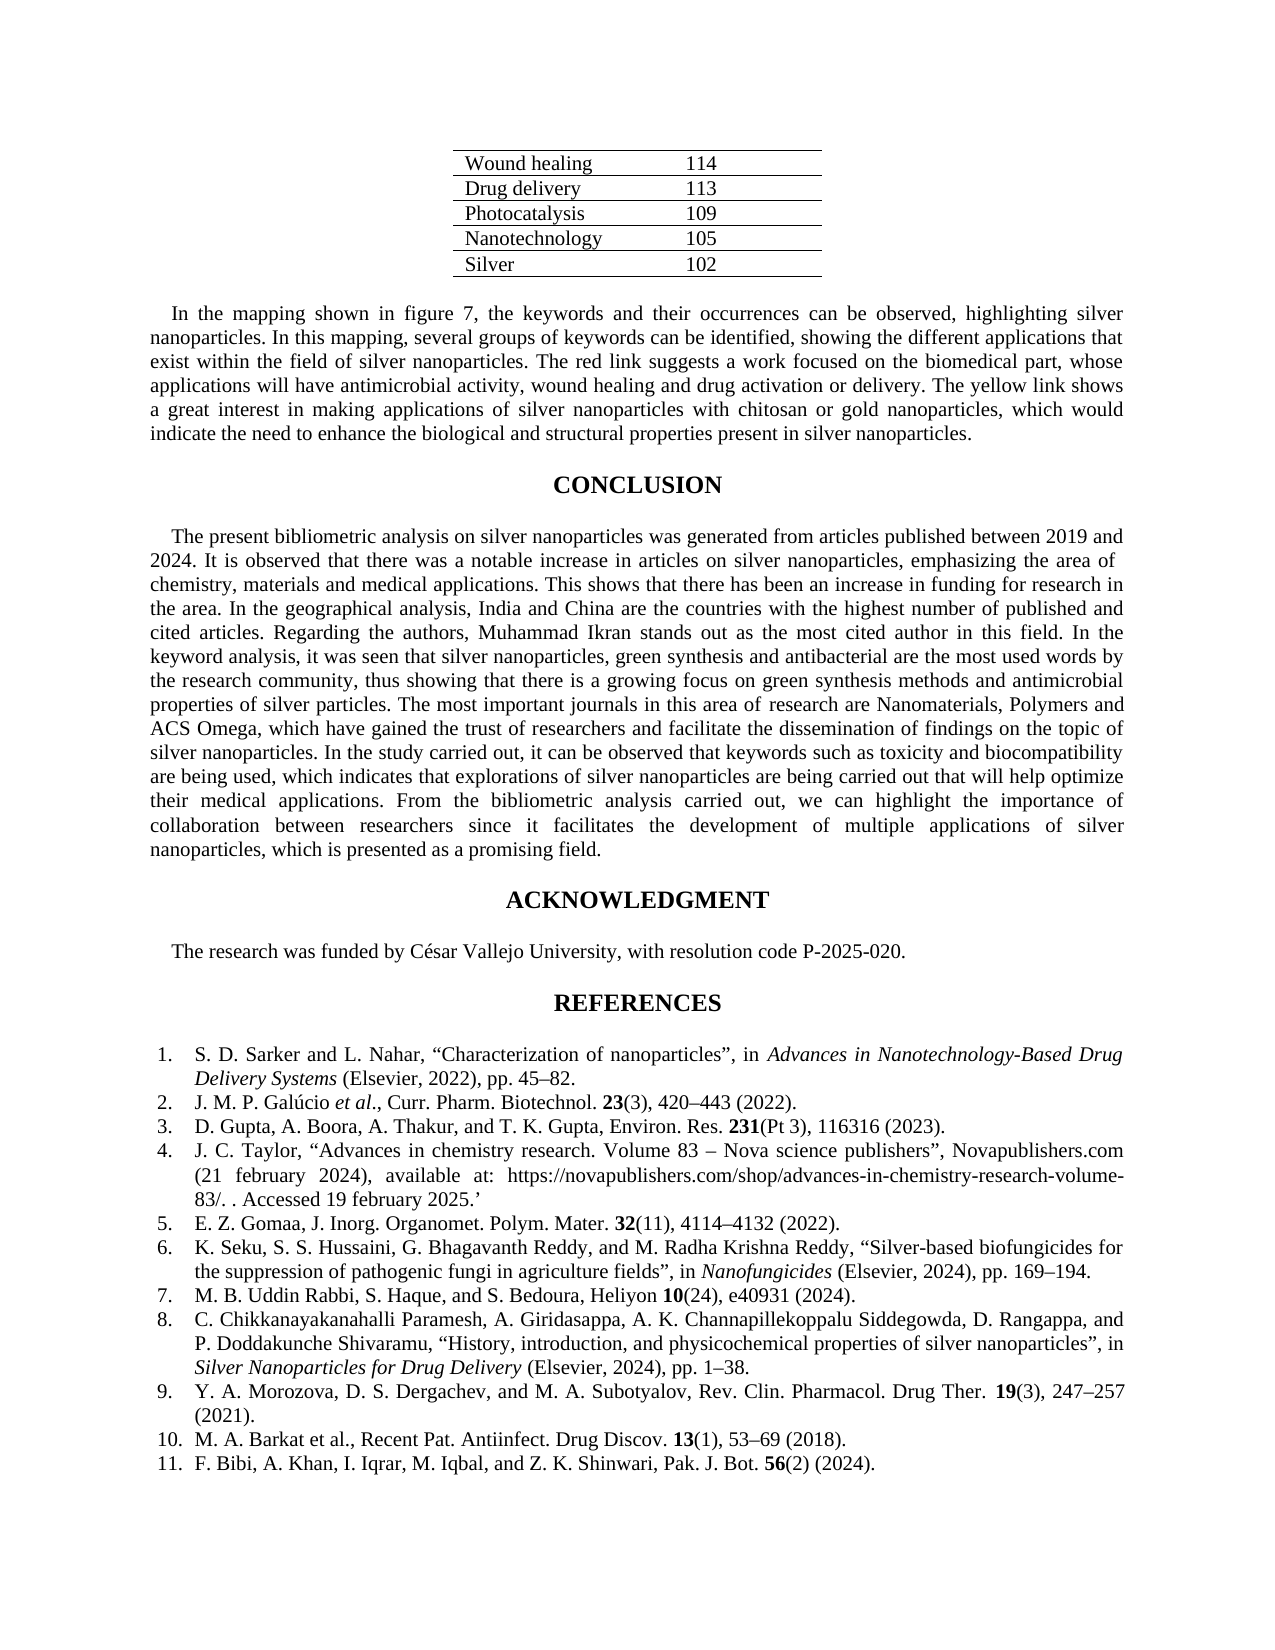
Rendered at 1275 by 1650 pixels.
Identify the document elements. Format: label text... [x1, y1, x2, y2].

subtitle Conclusion [150, 470, 1125, 499]
list S. D. Sarker and L. Nahar, “Characterization of nanoparticles”, in Advances in Nanotechnology-Based Drug Delivery Systems (Elsevier, 2022), pp. 45–82. [157, 1042, 1125, 1090]
list J. M. P. Galúcio et al., Curr. Pharm. Biotechnol. 23(3), 420–443 (2022). [157, 1090, 1125, 1114]
list D. Gupta, A. Boora, A. Thakur, and T. K. Gupta, Environ. Res. 231(Pt 3), 116316 (2023). [157, 1114, 1125, 1138]
subtitle Acknowledgment [150, 886, 1125, 914]
list E. Z. Gomaa, J. Inorg. Organomet. Polym. Mater. 32(11), 4114–4132 (2022). [157, 1211, 1125, 1235]
list F. Bibi, A. Khan, I. Iqrar, M. Iqbal, and Z. K. Shinwari, Pak. J. Bot. 56(2) (2024). [157, 1451, 1125, 1475]
text In the mapping shown in figure 7, the keywords and their occurrences can be observed, highlighting silver nanoparticles. In this mapping, several groups of keywords can be identified, showing the different applications that exist within the field of silver nanoparticles. The red link suggests a work focused on the biomedical part, whose applications will have antimicrobial activity, wound healing and drug activation or delivery. The yellow link shows a great interest in making applications of silver nanoparticles with chitosan or gold nanoparticles, which would indicate the need to enhance the biological and structural properties present in silver nanoparticles. [150, 301, 1125, 445]
text The research was funded by César Vallejo University, with resolution code P-2025-020. [150, 939, 1125, 963]
list M. B. Uddin Rabbi, S. Haque, and S. Bedoura, Heliyon 10(24), e40931 (2024). [157, 1283, 1125, 1307]
table_cell 105 [674, 226, 822, 250]
table_cell Drug delivery [453, 176, 674, 200]
list Y. A. Morozova, D. S. Dergachev, and M. A. Subotyalov, Rev. Clin. Pharmacol. Drug Ther. 19(3), 247–257 (2021). [157, 1379, 1125, 1427]
table_cell 114 [674, 151, 822, 175]
table_cell 102 [674, 251, 822, 276]
table_cell 113 [674, 176, 822, 200]
subtitle References [150, 988, 1125, 1017]
list J. C. Taylor, “Advances in chemistry research. Volume 83 – Nova science publishers”, Novapublishers.com (21 february 2024), available at: https://novapublishers.com/shop/advances-in-chemistry-research-volume-83/. . Accessed 19 february 2025.’ [157, 1138, 1125, 1211]
list M. A. Barkat et al., Recent Pat. Antiinfect. Drug Discov. 13(1), 53–69 (2018). [157, 1427, 1125, 1451]
table_cell 109 [674, 201, 822, 225]
table_cell Wound healing [453, 151, 674, 175]
text The present bibliometric analysis on silver nanoparticles was generated from articles published between 2019 and 2024. It is observed that there was a notable increase in articles on silver nanoparticles, emphasizing the area of ​​chemistry, materials and medical applications. This shows that there has been an increase in funding for research in the area. In the geographical analysis, India and China are the countries with the highest number of published and cited articles. Regarding the authors, Muhammad Ikran stands out as the most cited author in this field. In the keyword analysis, it was seen that silver nanoparticles, green synthesis and antibacterial are the most used words by the research community, thus showing that there is a growing focus on green synthesis methods and antimicrobial properties of silver particles. The most important journals in this area of ​​research are Nanomaterials, Polymers and ACS Omega, which have gained the trust of researchers and facilitate the dissemination of findings on the topic of silver nanoparticles. In the study carried out, it can be observed that keywords such as toxicity and biocompatibility are being used, which indicates that explorations of silver nanoparticles are being carried out that will help optimize their medical applications. From the bibliometric analysis carried out, we can highlight the importance of collaboration between researchers since it facilitates the development of multiple applications of silver nanoparticles, which is presented as a promising field. [150, 524, 1125, 861]
table_cell Nanotechnology [453, 226, 674, 250]
table_cell Silver [453, 251, 674, 276]
table_cell Photocatalysis [453, 201, 674, 225]
list K. Seku, S. S. Hussaini, G. Bhagavanth Reddy, and M. Radha Krishna Reddy, “Silver-based biofungicides for the suppression of pathogenic fungi in agriculture fields”, in Nanofungicides (Elsevier, 2024), pp. 169–194. [157, 1235, 1125, 1283]
list C. Chikkanayakanahalli Paramesh, A. Giridasappa, A. K. Channapillekoppalu Siddegowda, D. Rangappa, and P. Doddakunche Shivaramu, “History, introduction, and physicochemical properties of silver nanoparticles”, in Silver Nanoparticles for Drug Delivery (Elsevier, 2024), pp. 1–38. [157, 1307, 1125, 1379]
